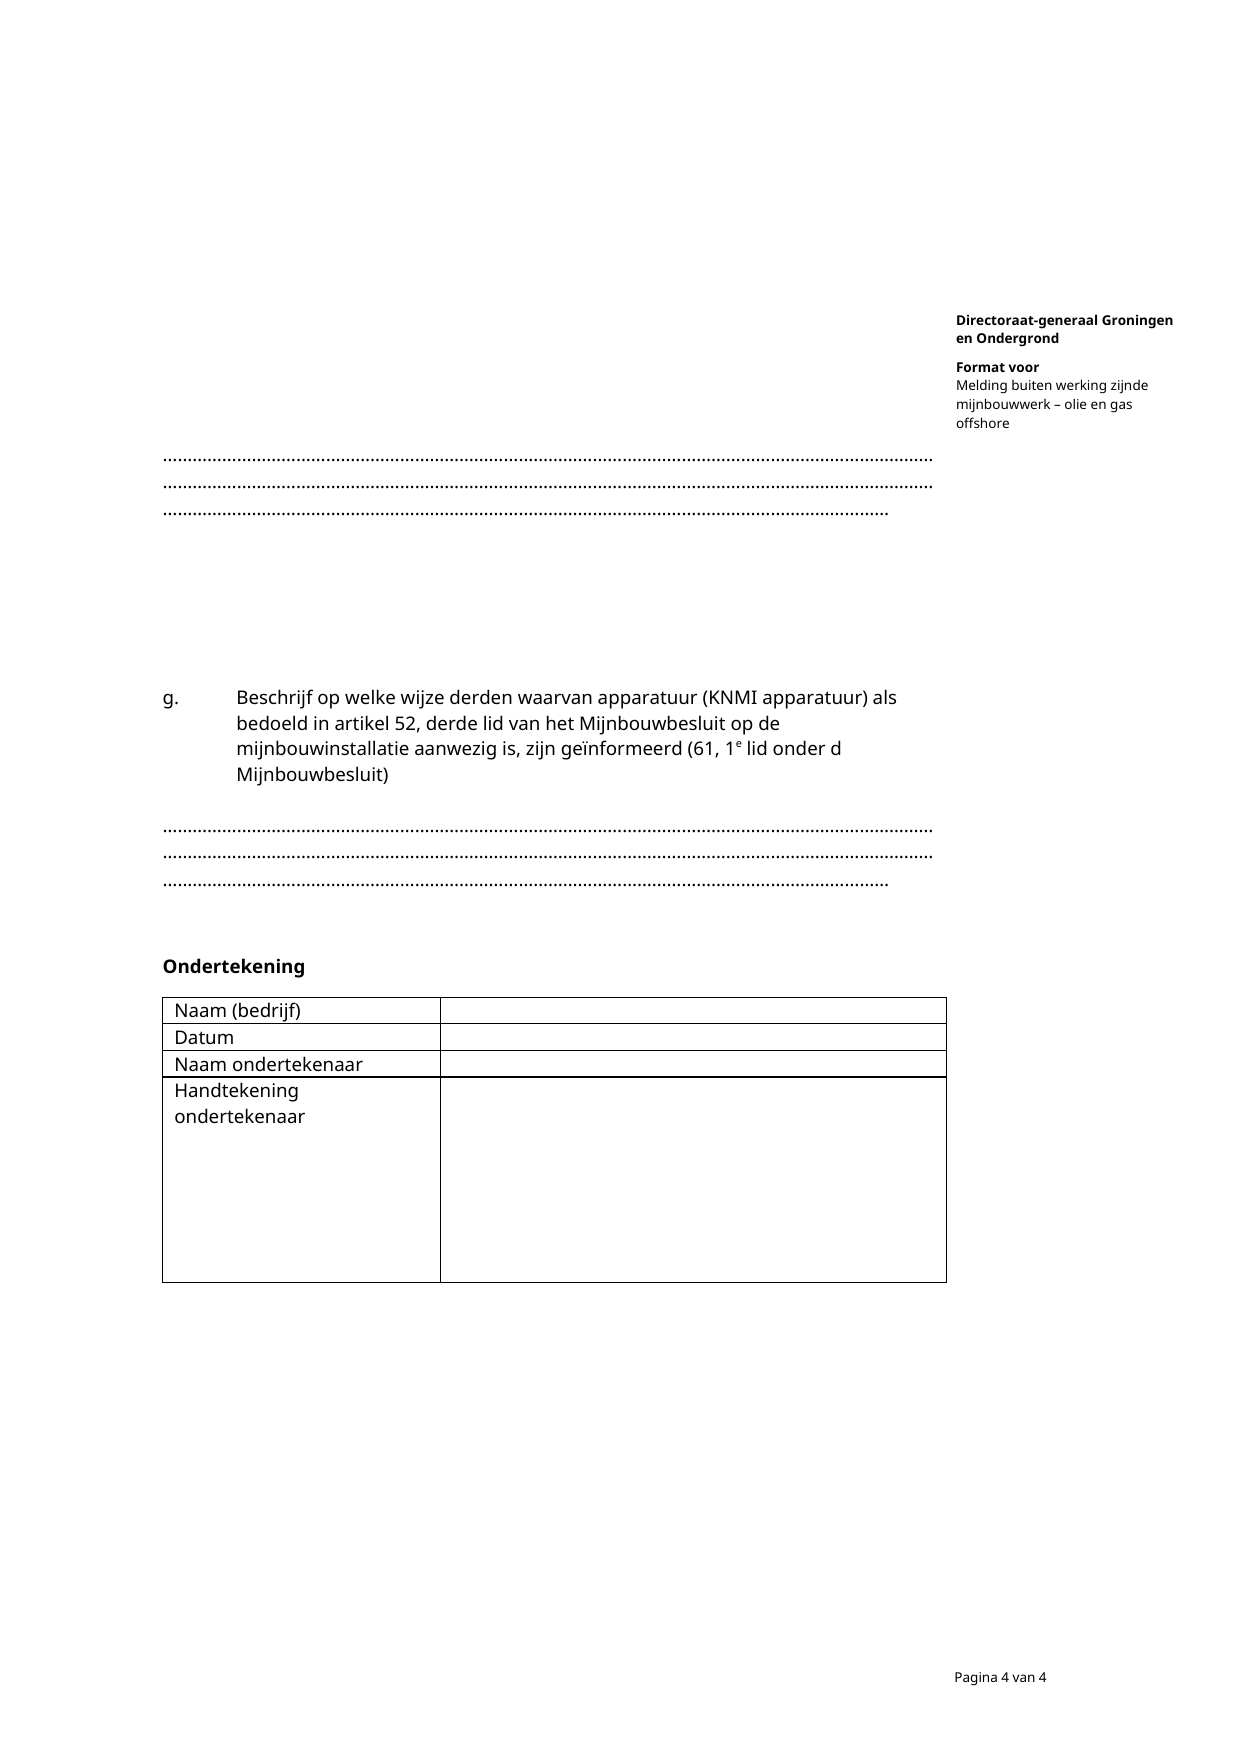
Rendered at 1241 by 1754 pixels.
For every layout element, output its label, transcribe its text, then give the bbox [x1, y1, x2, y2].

table_cell Datum [163, 1024, 440, 1050]
table_cell [441, 1024, 946, 1050]
table_cell [441, 1078, 946, 1282]
list Beschrijf op welke wijze derden waarvan apparatuur (KNMI apparatuur) als bedoeld in artikel 52, derde lid van het Mijnbouwbesluit op de mijnbouwinstallatie aanwezig is, zijn geïnformeerd (61, 1e lid onder d Mijnbouwbesluit) [162, 684, 947, 812]
table_header [441, 998, 946, 1023]
table_header Naam (bedrijf) [163, 998, 440, 1023]
table_cell [441, 1051, 946, 1076]
table_cell Handtekening ondertekenaar [163, 1078, 440, 1282]
table_cell Naam ondertekenaar [163, 1051, 440, 1076]
text Ondertekening [162, 953, 947, 979]
